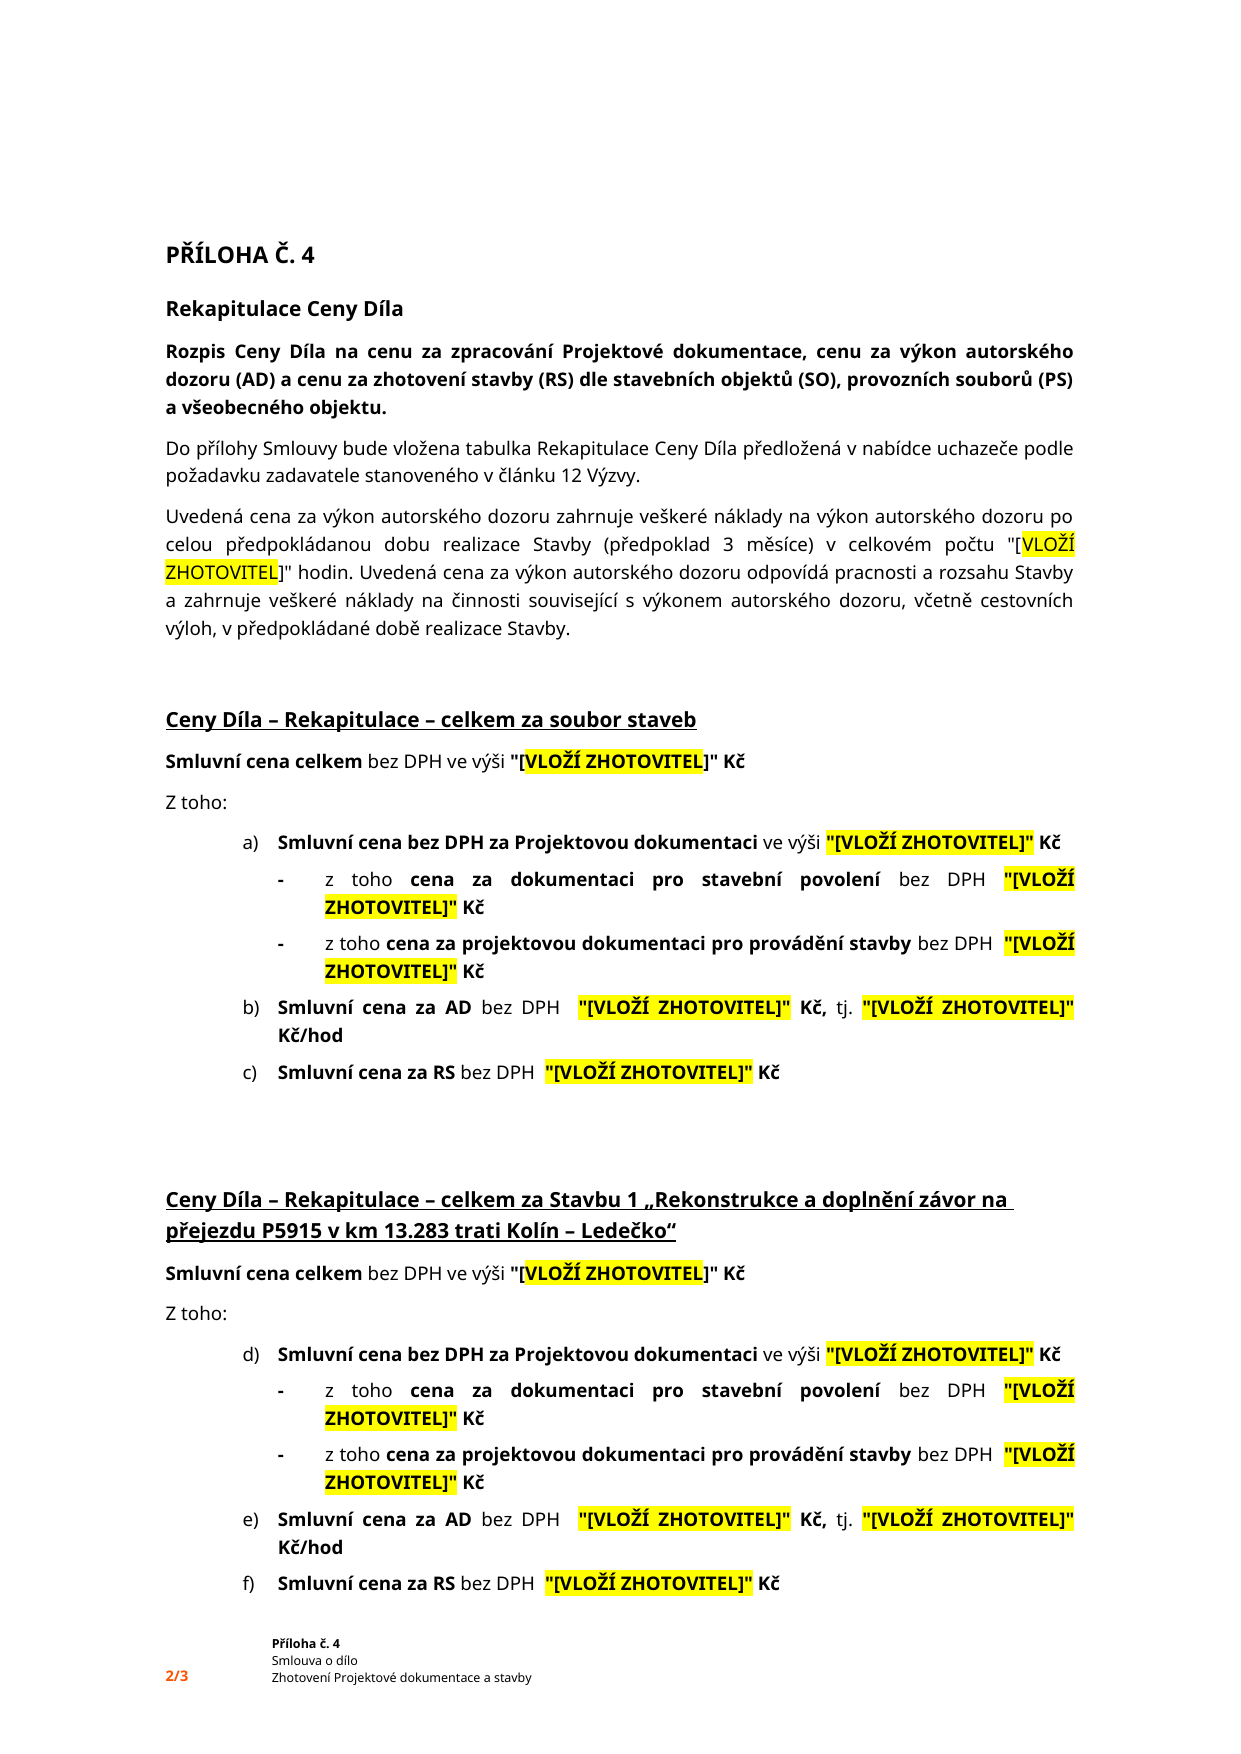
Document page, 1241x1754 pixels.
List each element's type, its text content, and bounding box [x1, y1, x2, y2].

text Smluvní cena celkem bez DPH ve výši "[VLOŽÍ ZHOTOVITEL]" Kč [703, 1260, 1075, 1285]
list Smluvní cena za AD bez DPH "[VLOŽÍ ZHOTOVITEL]" Kč, tj. "[VLOŽÍ ZHOTOVITEL]" Kč/hod [242, 1506, 1075, 1559]
text Příloha č. 4 [165, 239, 1075, 271]
list Smluvní cena bez DPH za Projektovou dokumentaci ve výši "[VLOŽÍ ZHOTOVITEL]" Kč [242, 1341, 826, 1366]
list z toho cena za dokumentaci pro stavební povolení bez DPH "[VLOŽÍ ZHOTOVITEL]" Kč [278, 1377, 1075, 1431]
text Rekapitulace Ceny Díla [165, 294, 1075, 323]
text Rozpis Ceny Díla na cenu za zpracování Projektové dokumentace, cenu za výkon autorského dozoru (AD) a cenu za zhotovení stavby (RS) dle stavebních objektů (SO), provozních souborů (PS) a všeobecného objektu. [165, 338, 1075, 420]
list z toho cena za projektovou dokumentaci pro provádění stavby bez DPH "[VLOŽÍ ZHOTOVITEL]" Kč [278, 930, 1075, 984]
list Smluvní cena za RS bez DPH "[VLOŽÍ ZHOTOVITEL]" Kč [753, 1059, 1075, 1084]
text Do přílohy Smlouvy bude vložena tabulka Rekapitulace Ceny Díla předložená v nabídce uchazeče podle požadavku zadavatele stanoveného v článku 12 Výzvy. [165, 435, 1075, 488]
list Smluvní cena za RS bez DPH "[VLOŽÍ ZHOTOVITEL]" Kč [753, 1570, 1075, 1596]
list z toho cena za dokumentaci pro stavební povolení bez DPH "[VLOŽÍ ZHOTOVITEL]" Kč [278, 866, 1075, 919]
text Smluvní cena celkem bez DPH ve výši "[VLOŽÍ ZHOTOVITEL]" Kč [165, 748, 1075, 774]
list Smluvní cena za AD bez DPH "[VLOŽÍ ZHOTOVITEL]" Kč, tj. "[VLOŽÍ ZHOTOVITEL]" Kč/hod [242, 995, 1075, 1048]
text Z toho: [165, 1300, 1075, 1326]
text Smluvní cena celkem bez DPH ve výši "[VLOŽÍ ZHOTOVITEL]" Kč [165, 1260, 525, 1285]
text Uvedená cena za výkon autorského dozoru zahrnuje veškeré náklady na výkon autorského dozoru po celou předpokládanou dobu realizace Stavby (předpoklad 3 měsíce) v celkovém počtu "[VLOŽÍ ZHOTOVITEL]" hodin. Uvedená cena za výkon autorského dozoru odpovídá pracnosti a rozsahu Stavby a zahrnuje veškeré náklady na činnosti související s výkonem autorského dozoru, včetně cestovních výloh, v předpokládané době realizace Stavby. [165, 503, 1075, 641]
list Smluvní cena bez DPH za Projektovou dokumentaci ve výši "[VLOŽÍ ZHOTOVITEL]" Kč [242, 829, 1075, 855]
text Ceny Díla – Rekapitulace – celkem za soubor staveb [165, 705, 1075, 733]
text Ceny Díla – Rekapitulace – celkem za Stavbu 1 „Rekonstrukce a doplnění závor na přejezdu P5915 v km 13.283 trati Kolín – Ledečko“ [165, 1185, 1075, 1244]
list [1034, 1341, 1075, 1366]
list z toho cena za projektovou dokumentaci pro provádění stavby bez DPH "[VLOŽÍ ZHOTOVITEL]" Kč [278, 1442, 1075, 1495]
list Smluvní cena za RS bez DPH "[VLOŽÍ ZHOTOVITEL]" Kč [242, 1059, 545, 1084]
list Smluvní cena za RS bez DPH "[VLOŽÍ ZHOTOVITEL]" Kč [242, 1570, 545, 1596]
text Z toho: [165, 789, 1075, 814]
